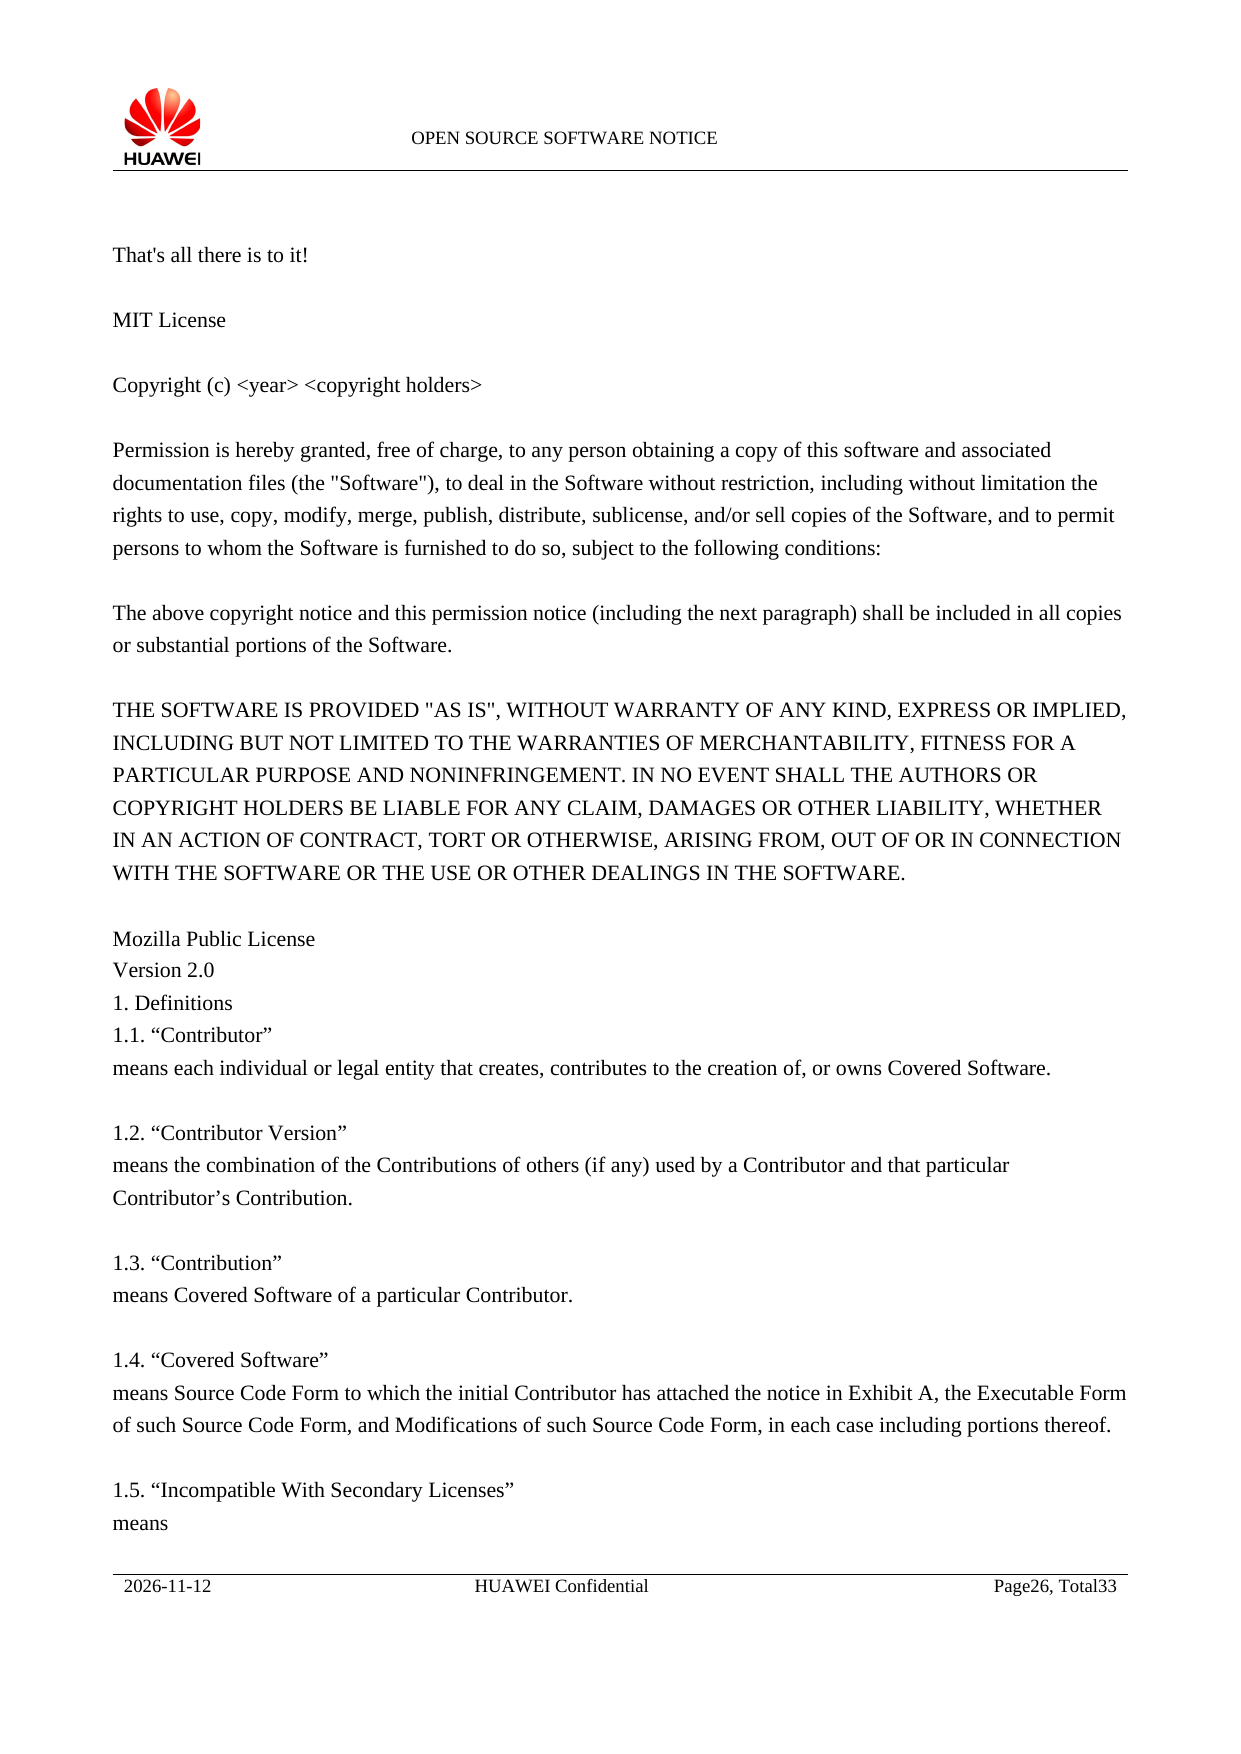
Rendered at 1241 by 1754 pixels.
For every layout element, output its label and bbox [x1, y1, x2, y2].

picture [124, 88, 201, 165]
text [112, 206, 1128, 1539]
